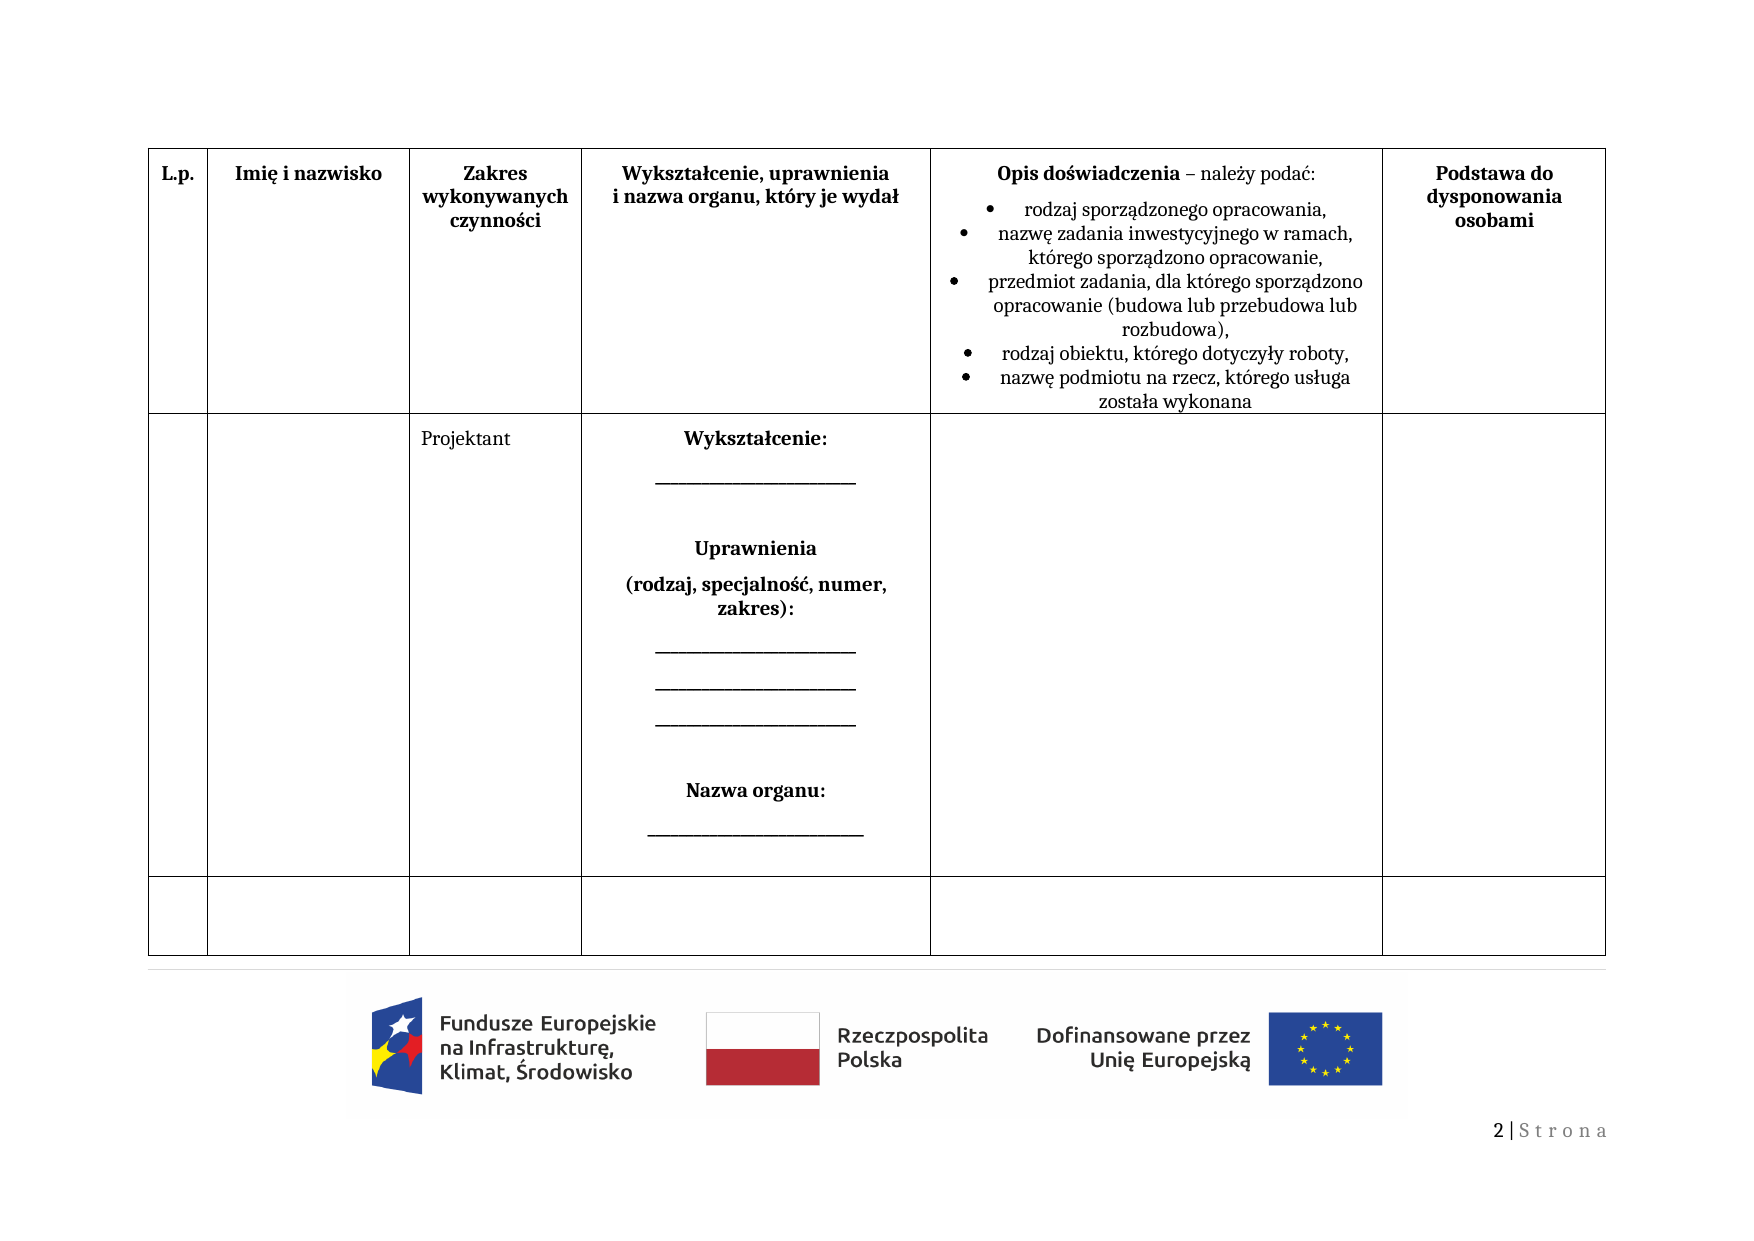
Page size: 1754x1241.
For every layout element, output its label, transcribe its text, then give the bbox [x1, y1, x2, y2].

table_cell [410, 877, 581, 954]
table_header L.p. [149, 149, 207, 413]
table_cell [1383, 414, 1605, 876]
table_cell [931, 877, 1382, 954]
table_cell [149, 414, 207, 876]
table_cell [208, 414, 409, 876]
table_header Opis doświadczenia – należy podać: rodzaj sporządzonego opracowania, nazwę zadania inwestycyjnego w ramach, którego sporządzono opracowanie, przedmiot zadania, dla którego sporządzono opracowanie (budowa lub przebudowa lub rozbudowa), rodzaj obiektu, którego dotyczyły roboty, nazwę podmiotu na rzecz, którego usługa została wykonana [931, 149, 1382, 413]
table_cell [931, 414, 1382, 876]
table_header Zakres wykonywanych czynności [410, 149, 581, 413]
table_header Wykształcenie, uprawnienia i nazwa organu, który je wydał [582, 149, 930, 413]
table_cell [1383, 877, 1605, 954]
table_cell [149, 877, 207, 954]
table_header Imię i nazwisko [208, 149, 409, 413]
table_cell [208, 877, 409, 954]
table_header Podstawa do dysponowania osobami [1383, 149, 1605, 413]
table_cell Projektant [410, 414, 581, 876]
table_cell [582, 877, 930, 954]
table_cell Wykształcenie: __________________________ Uprawnienia (rodzaj, specjalność, numer, zakres): __________________________ __________________________ __________________________ Nazwa organu: ____________________________ [582, 414, 930, 876]
